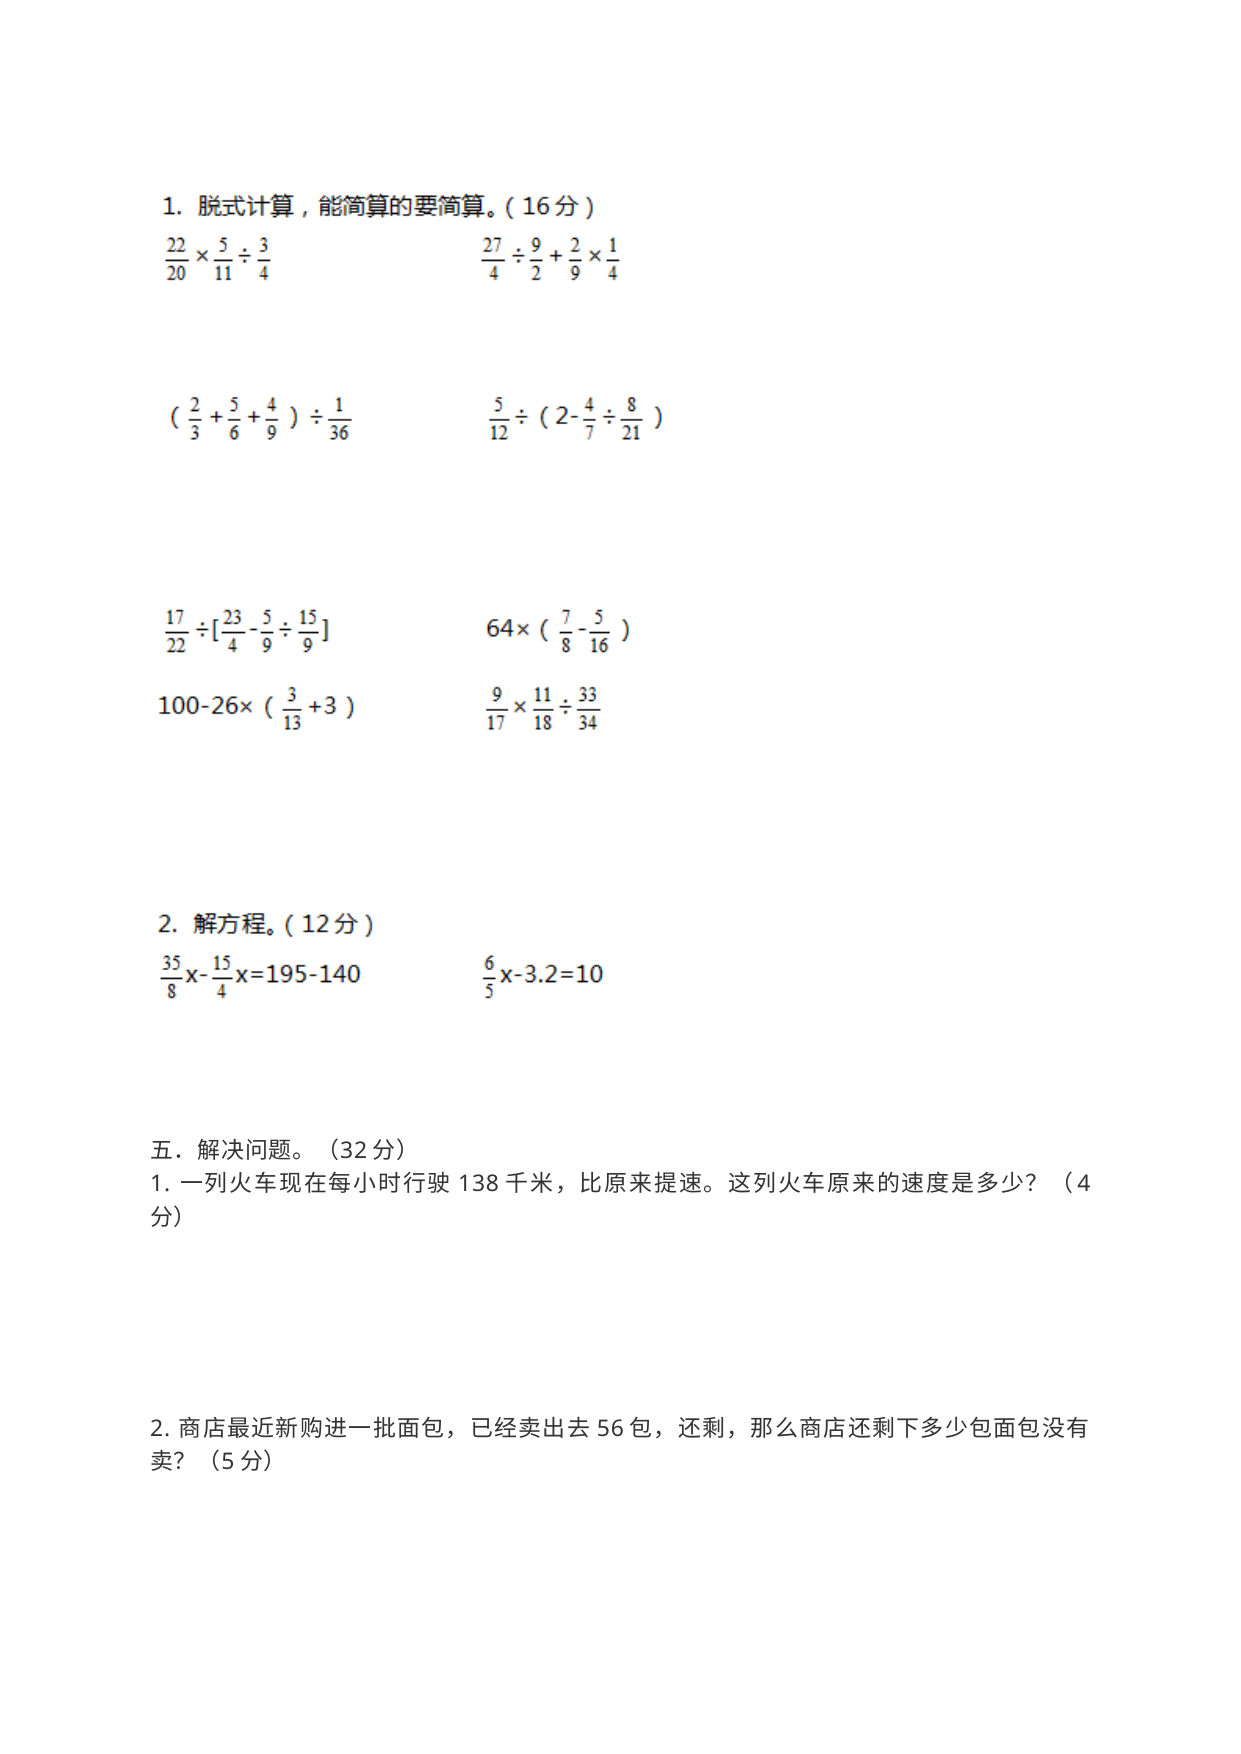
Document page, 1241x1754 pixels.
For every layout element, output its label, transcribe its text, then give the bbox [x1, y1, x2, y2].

text 五．解决问题。（32分） [150, 1132, 1090, 1165]
text 2. 商店最近新购进一批面包，已经卖出去56包，还剩，那么商店还剩下多少包面包没有卖？（5分） [150, 1409, 1090, 1476]
picture [150, 177, 682, 1014]
text 1. 一列火车现在每小时行驶138千米，比原来提速。这列火车原来的速度是多少？（4分） [150, 1165, 1090, 1232]
